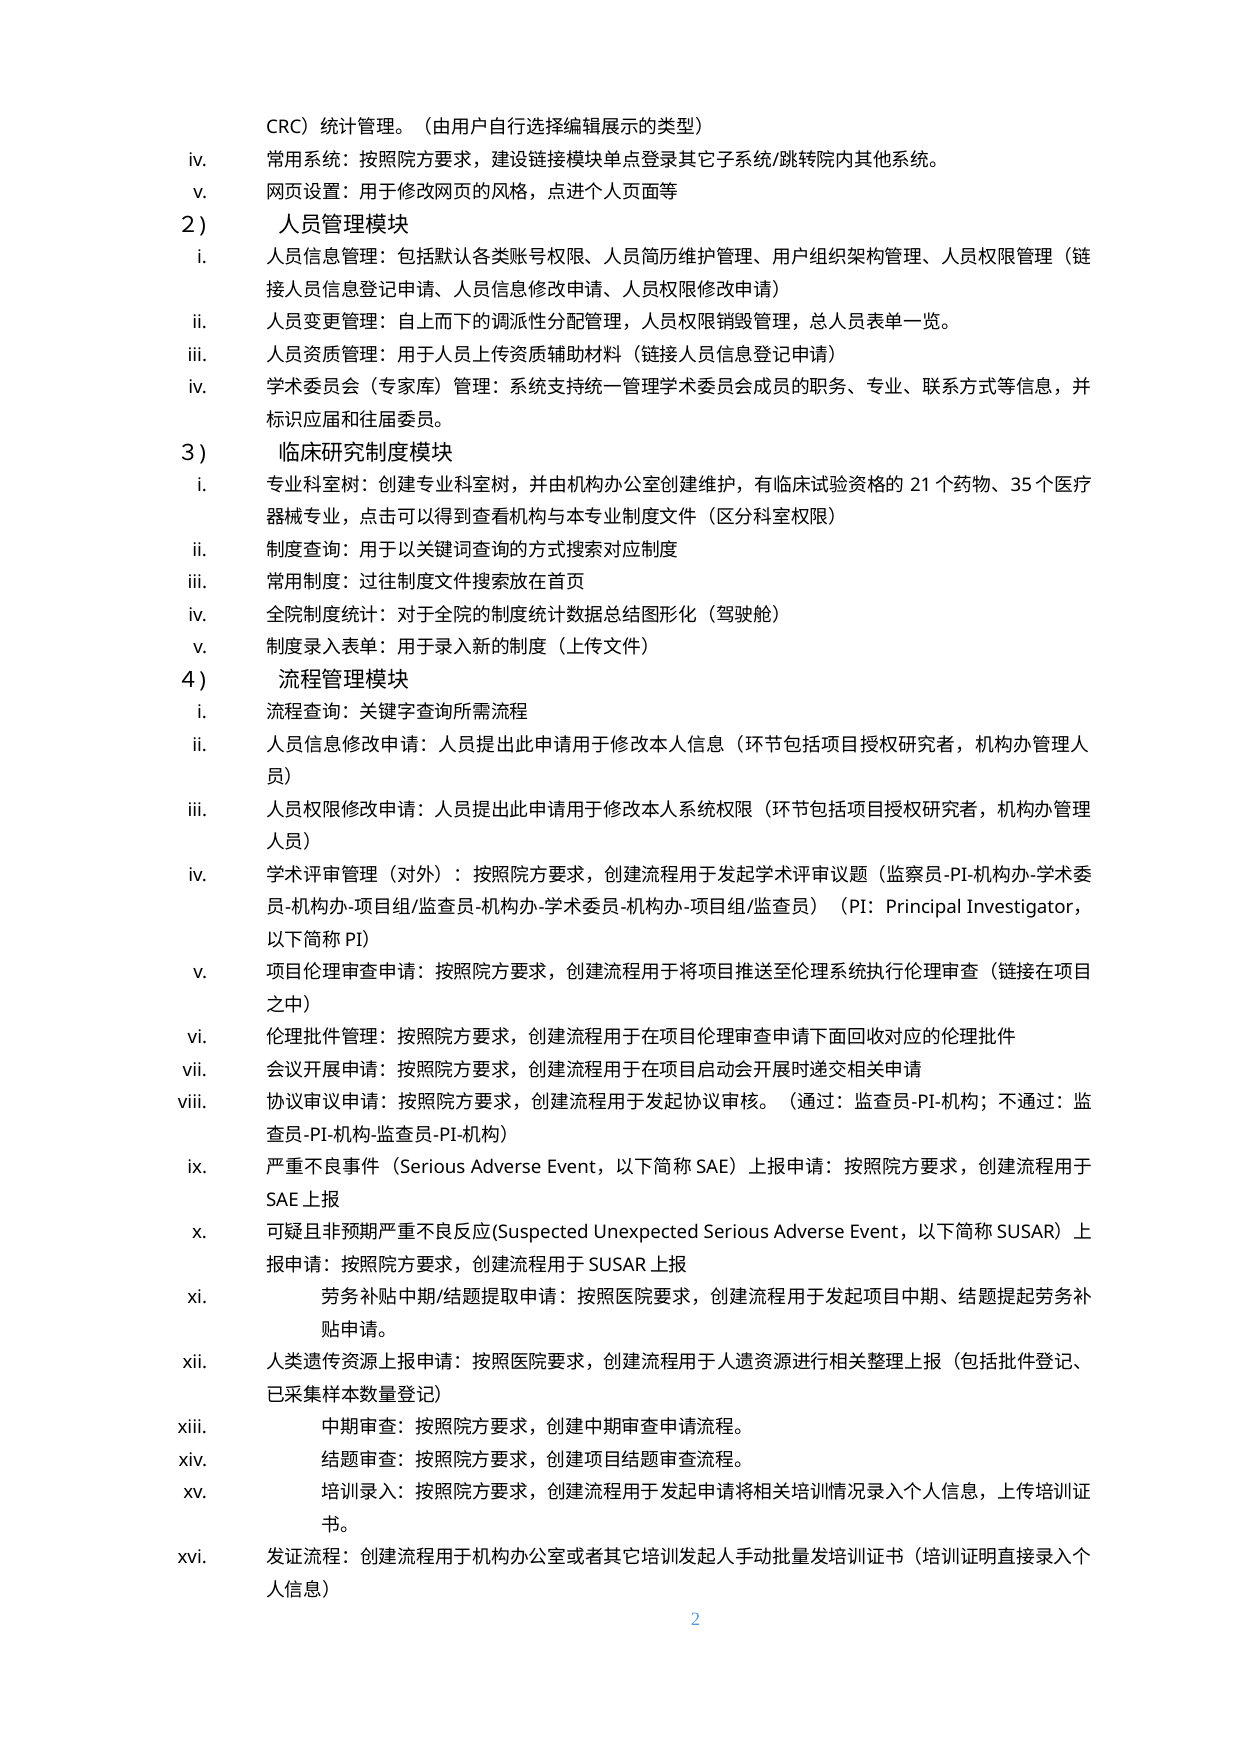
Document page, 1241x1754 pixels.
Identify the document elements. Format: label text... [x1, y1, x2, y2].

text 人员变更管理：自上而下的调派性分配管理，人员权限销毁管理，总人员表单一览。 [207, 304, 1092, 337]
text 结题审查：按照院方要求，创建项目结题审查流程。 [207, 1442, 1092, 1474]
text 制度录入表单：用于录入新的制度（上传文件） [207, 629, 1092, 662]
text 全院制度统计：对于全院的制度统计数据总结图形化（驾驶舱） [207, 597, 1092, 629]
text 伦理批件管理：按照院方要求，创建流程用于在项目伦理审查申请下面回收对应的伦理批件 [207, 1019, 1092, 1052]
text 劳务补贴中期/结题提取申请：按照医院要求，创建流程用于发起项目中期、结题提起劳务补贴申请。 [207, 1279, 1092, 1344]
text 常用制度：过往制度文件搜索放在首页 [207, 564, 1092, 597]
text 人员信息管理：包括默认各类账号权限、人员简历维护管理、用户组织架构管理、人员权限管理（链接人员信息登记申请、人员信息修改申请、人员权限修改申请） [207, 239, 1092, 304]
text 项目伦理审查申请：按照院方要求，创建流程用于将项目推送至伦理系统执行伦理审查（链接在项目之中） [207, 954, 1092, 1019]
text 会议开展申请：按照院方要求，创建流程用于在项目启动会开展时递交相关申请 [207, 1052, 1092, 1084]
text 制度查询：用于以关键词查询的方式搜索对应制度 [207, 532, 1092, 564]
text 学术委员会（专家库）管理：系统支持统一管理学术委员会成员的职务、专业、联系方式等信息，并标识应届和往届委员。 [207, 369, 1092, 434]
text 协议审议申请：按照院方要求，创建流程用于发起协议审核。（通过：监查员-PI-机构；不通过：监查员-PI-机构-监查员-PI-机构） [207, 1084, 1092, 1149]
text 临床研究制度模块 [177, 434, 1092, 467]
text 人员信息修改申请：人员提出此申请用于修改本人信息（环节包括项目授权研究者，机构办管理人员） [207, 727, 1092, 792]
text 可疑且非预期严重不良反应(Suspected Unexpected Serious Adverse Event，以下简称SUSAR）上报申请：按照院方要求，创建流程用于SUSAR上报 [207, 1214, 1092, 1279]
text 发证流程：创建流程用于机构办公室或者其它培训发起人手动批量发培训证书（培训证明直接录入个人信息） [207, 1539, 1092, 1604]
text 人类遗传资源上报申请：按照医院要求，创建流程用于人遗资源进行相关整理上报（包括批件登记、已采集样本数量登记） [207, 1344, 1092, 1409]
text 专业科室树：创建专业科室树，并由机构办公室创建维护，有临床试验资格的21个药物、35个医疗器械专业，点击可以得到查看机构与本专业制度文件（区分科室权限） [207, 467, 1092, 532]
text 学术评审管理（对外）：按照院方要求，创建流程用于发起学术评审议题（监察员-PI-机构办-学术委员-机构办-项目组/监查员-机构办-学术委员-机构办-项目组/监查员）（PI：Principal Investigator，以下简称PI） [207, 857, 1092, 954]
text 人员权限修改申请：人员提出此申请用于修改本人系统权限（环节包括项目授权研究者，机构办管理人员） [207, 792, 1092, 857]
text 常用系统：按照院方要求，建设链接模块单点登录其它子系统/跳转院内其他系统。 [207, 142, 1092, 174]
text 网页设置：用于修改网页的风格，点进个人页面等 [207, 174, 1092, 207]
text 严重不良事件（Serious Adverse Event，以下简称SAE）上报申请：按照院方要求，创建流程用于SAE上报 [207, 1149, 1092, 1214]
text 流程查询：关键字查询所需流程 [207, 694, 1092, 727]
text 流程管理模块 [177, 662, 1092, 694]
text 培训录入：按照院方要求，创建流程用于发起申请将相关培训情况录入个人信息，上传培训证书。 [207, 1474, 1092, 1539]
text 人员资质管理：用于人员上传资质辅助材料（链接人员信息登记申请） [207, 337, 1092, 369]
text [207, 109, 1092, 142]
text 中期审查：按照院方要求，创建中期审查申请流程。 [207, 1409, 1092, 1442]
text 人员管理模块 [177, 207, 1092, 239]
